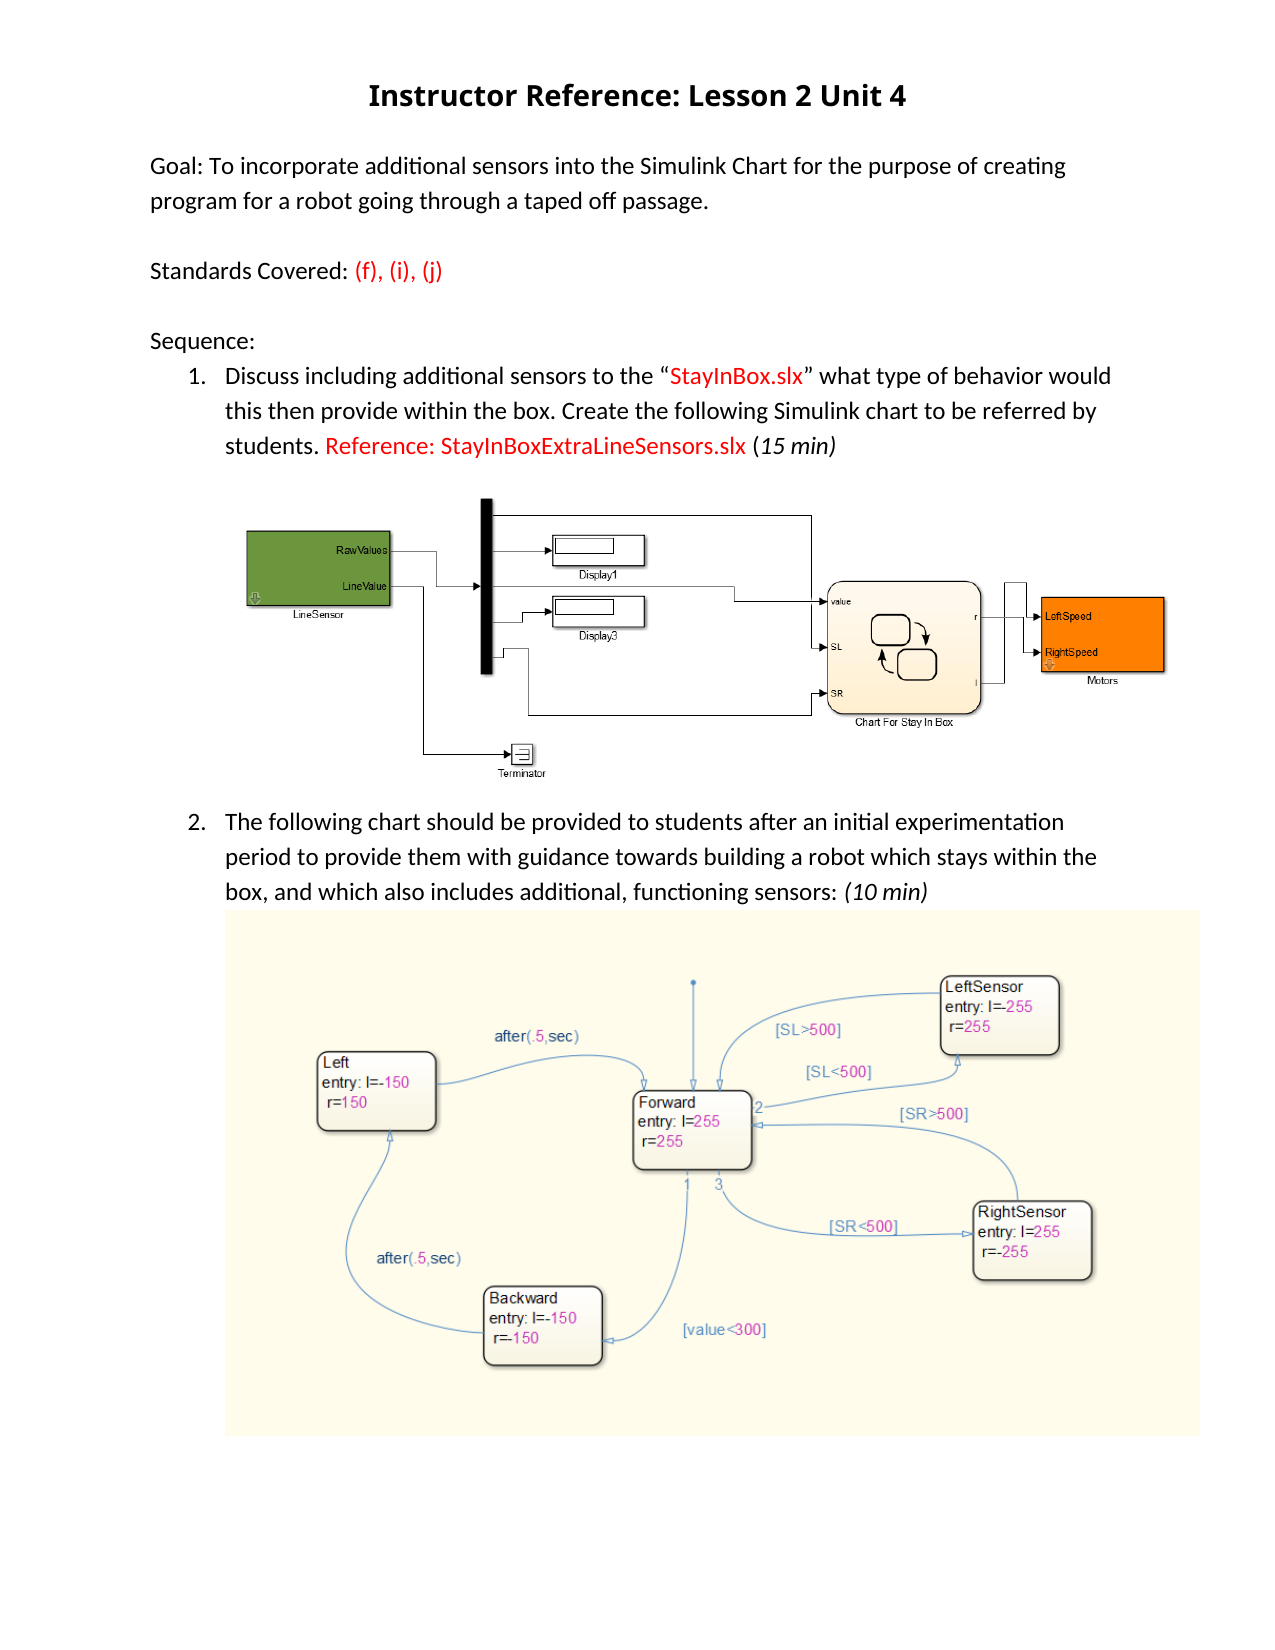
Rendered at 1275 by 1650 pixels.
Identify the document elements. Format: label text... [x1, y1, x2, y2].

picture [225, 910, 1200, 1436]
text Goal: To incorporate additional sensors into the Simulink Chart for the purpose of creating program for a robot going through a taped off passage. [150, 150, 1125, 216]
text Standards Covered: (f), (i), (j) [150, 255, 1125, 286]
text Sequence: [150, 325, 1125, 356]
picture [225, 464, 1200, 802]
